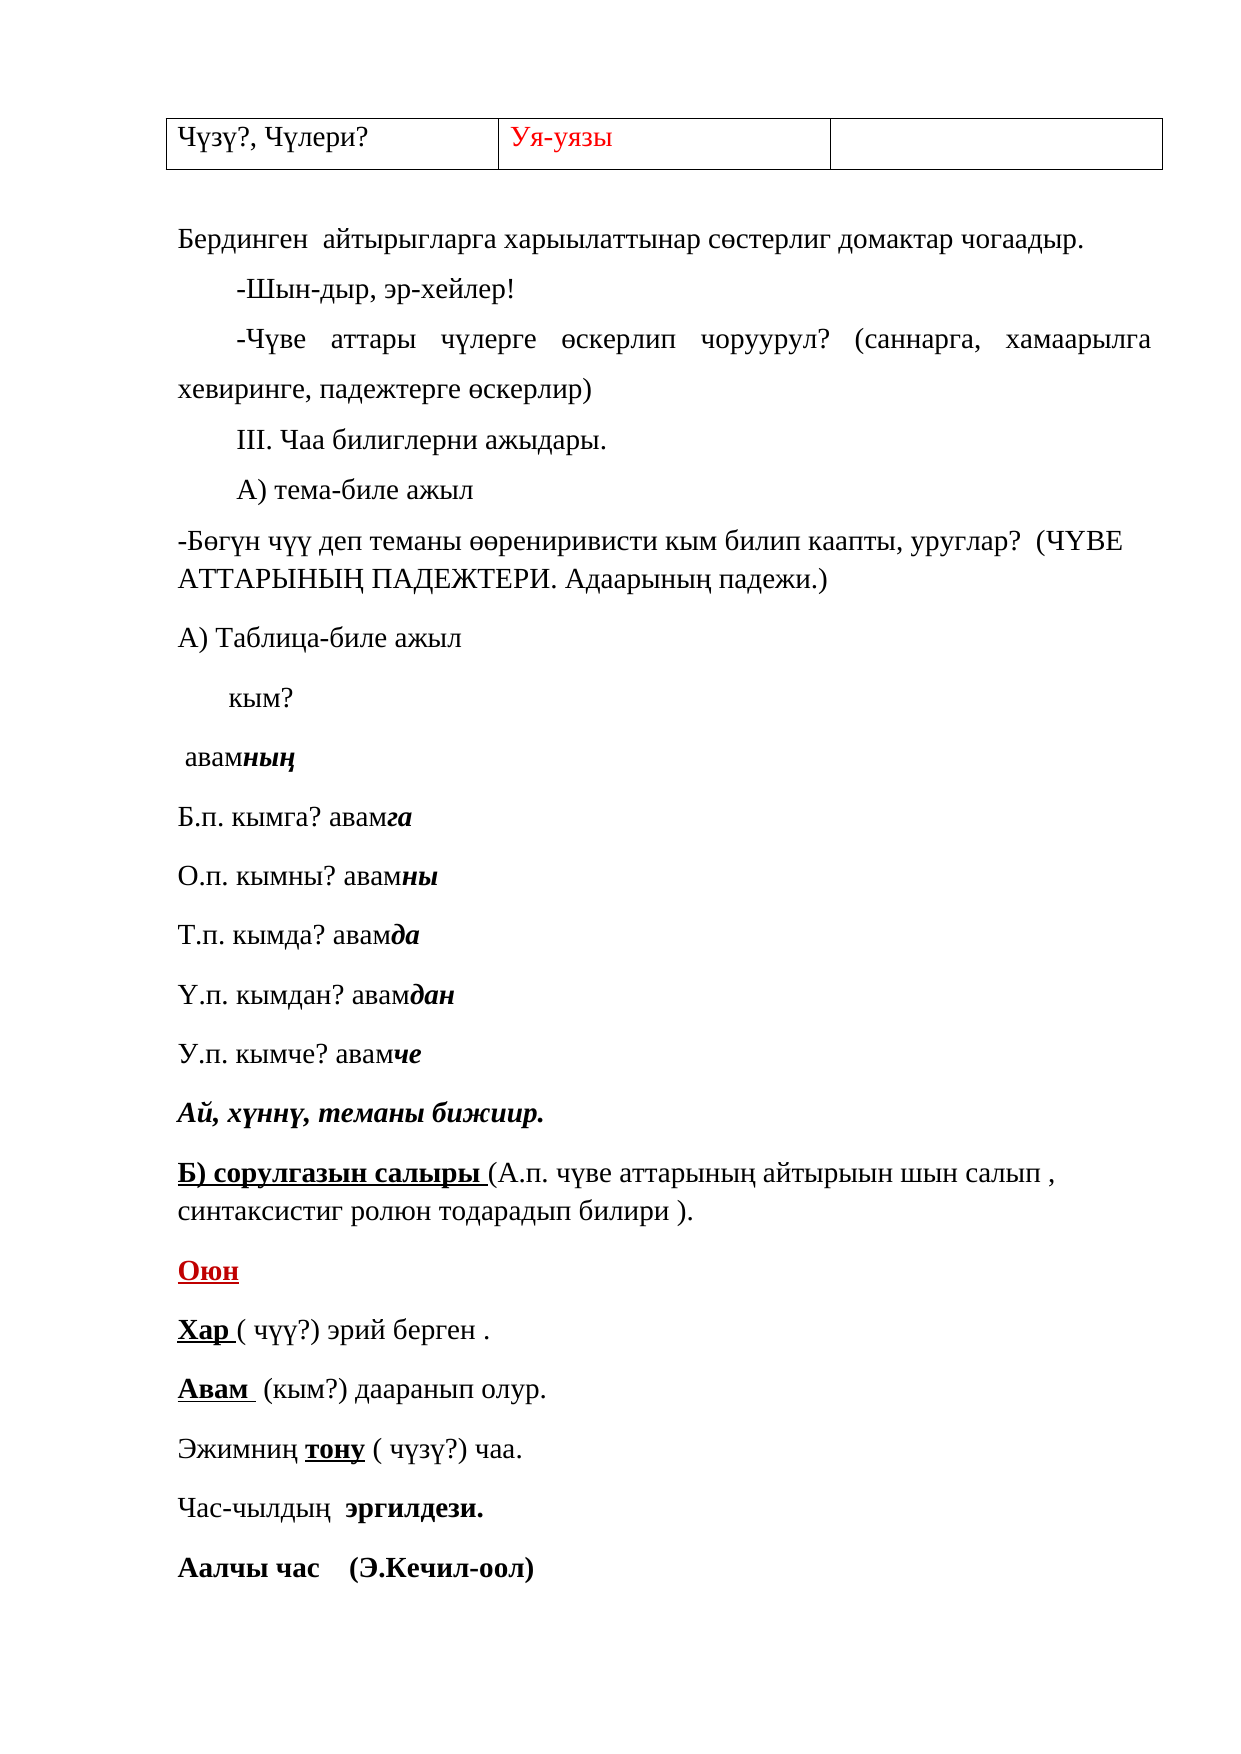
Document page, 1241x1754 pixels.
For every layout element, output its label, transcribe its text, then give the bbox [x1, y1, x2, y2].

table_cell Уя-уязы [499, 119, 830, 169]
text Аалчы час (Э.Кечил-оол) [177, 1550, 1152, 1583]
text Эжимниң тону ( чүзү?) чаа. [177, 1431, 1152, 1464]
text Ү.п. кымдан? авамдан [177, 977, 1152, 1010]
text Час-чылдың эргилдези. [177, 1490, 1152, 1524]
table_cell Чүзү?, Чүлери? [167, 119, 498, 169]
table_cell [831, 119, 1162, 169]
text Б) сорулгазын салыры (А.п. чүве аттарының айтырыын шын салып , синтаксистиг ролюн тодарадып билири ). [177, 1155, 1152, 1227]
text Хар ( чүү?) эрий берген . [177, 1312, 1152, 1346]
text III. Чаа билиглерни ажыдары. [177, 422, 1152, 456]
text Ай, хүннү, теманы бижиир. [177, 1096, 1152, 1129]
text Авам (кым?) дааранып олур. [177, 1372, 1152, 1405]
text -Чүве аттары чүлерге өскерлип чоруурул? (саннарга, хамаарылга хевиринге, падежтерге өскерлир) [177, 321, 1152, 405]
text -Шын-дыр, эр-хейлер! [177, 271, 1152, 304]
text -Бөгүн чүү деп теманы өөрениривисти кым билип каапты, уруглар? (ЧҮВЕ АТТАРЫНЫҢ ПАДЕЖТЕРИ. Адаарының падежи.) [177, 523, 1152, 595]
text Оюн [177, 1253, 1152, 1286]
text Т.п. кымда? авамда [177, 917, 1152, 951]
text А) тема-биле ажыл [177, 472, 1152, 506]
text У.п. кымче? авамче [177, 1036, 1152, 1070]
text Бердинген айтырыгларга харыылаттынар сөстерлиг домактар чогаадыр. [177, 221, 1152, 254]
text Б.п. кымга? авамга [177, 799, 1152, 832]
text кым? [177, 680, 1152, 713]
text О.п. кымны? авамны [177, 858, 1152, 892]
text авамның [177, 739, 1152, 773]
text А) Таблица-биле ажыл [177, 621, 1152, 654]
